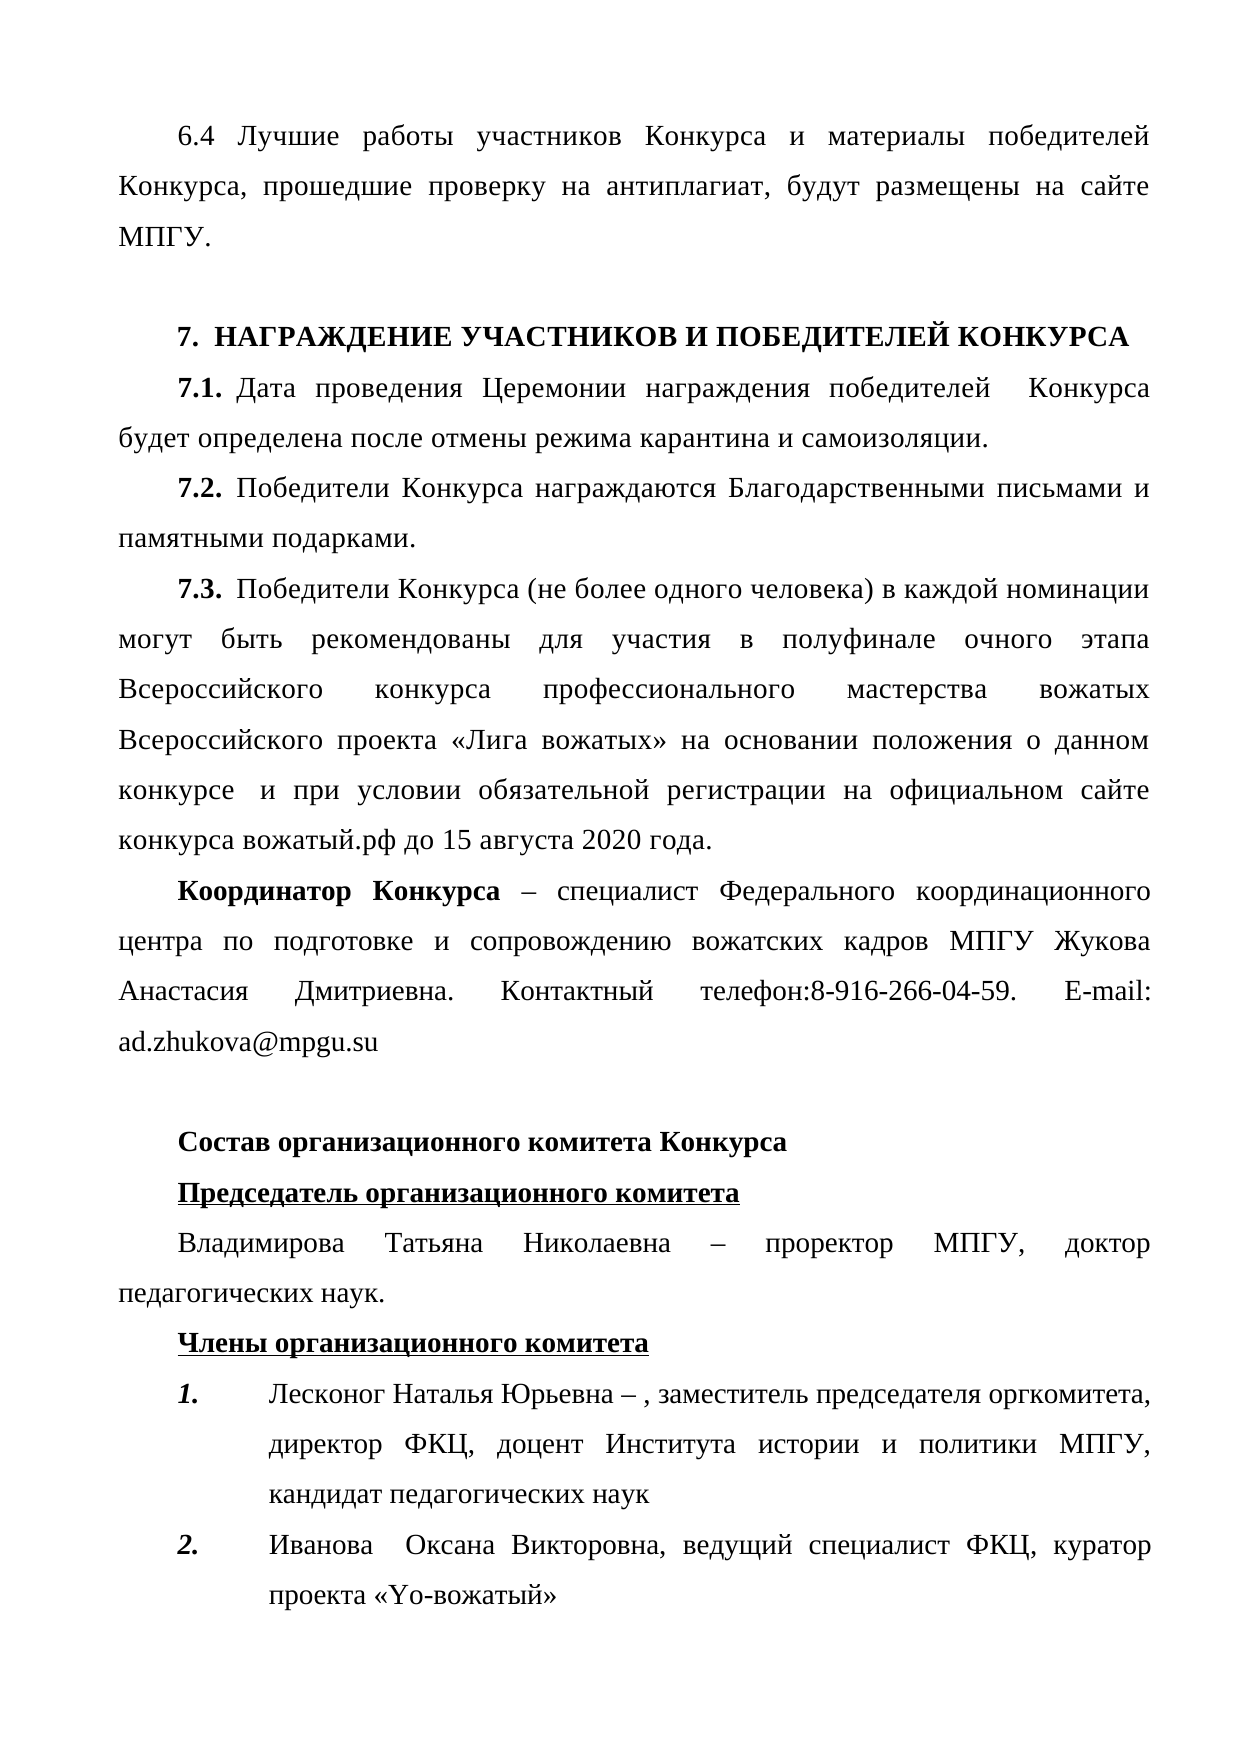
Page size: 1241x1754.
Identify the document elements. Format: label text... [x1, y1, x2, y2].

list Победители Конкурса награждаются Благодарственными письмами и памятными подарками. [118, 470, 1152, 554]
text 6.4 Лучшие работы участников Конкурса и материалы победителей Конкурса, прошедшие проверку на антиплагиат, будут размещены на сайте МПГУ. [118, 202, 1152, 252]
list Дата проведения Церемонии награждения победителей Конкурса будет определена после отмены режима карантина и самоизоляции. [118, 370, 1152, 453]
text Состав организационного комитета Конкурса [118, 1124, 1152, 1158]
text Председатель организационного комитета [118, 1175, 1152, 1208]
list Лесконог Наталья Юрьевна – , заместитель председателя оргкомитета, директор ФКЦ, доцент Института истории и политики МПГУ, кандидат педагогических наук [177, 1376, 1152, 1510]
list НАГРАЖДЕНИЕ УЧАСТНИКОВ И ПОБЕДИТЕЛЕЙ КОНКУРСА [156, 319, 1152, 353]
text Владимирова Татьяна Николаевна – проректор МПГУ, доктор педагогических наук. [118, 1225, 1152, 1309]
text Координатор Конкурса – специалист Федерального координационного центра по подготовке и сопровождению вожатских кадров МПГУ Жукова Анастасия Дмитриевна. Контактный телефон:8-916-266-04-59. E-mail: ad.zhukova@mpgu.su [118, 873, 1152, 1057]
list Иванова Оксана Викторовна, ведущий специалист ФКЦ, куратор проекта «Yo-вожатый» [177, 1527, 1152, 1611]
text Члены организационного комитета [118, 1326, 1152, 1359]
text 6.4 Лучшие работы участников Конкурса и материалы победителей Конкурса, прошедшие проверку на антиплагиат, будут размещены на сайте МПГУ. [118, 118, 1152, 169]
list Победители Конкурса (не более одного человека) в каждой номинации могут быть рекомендованы для участия в полуфинале очного этапа Всероссийского конкурса профессионального мастерства вожатых Всероссийского проекта «Лига вожатых» на основании положения о данном конкурсе и при условии обязательной регистрации на официальном сайте конкурса вожатый.рф до 15 августа 2020 года. [118, 571, 1152, 856]
